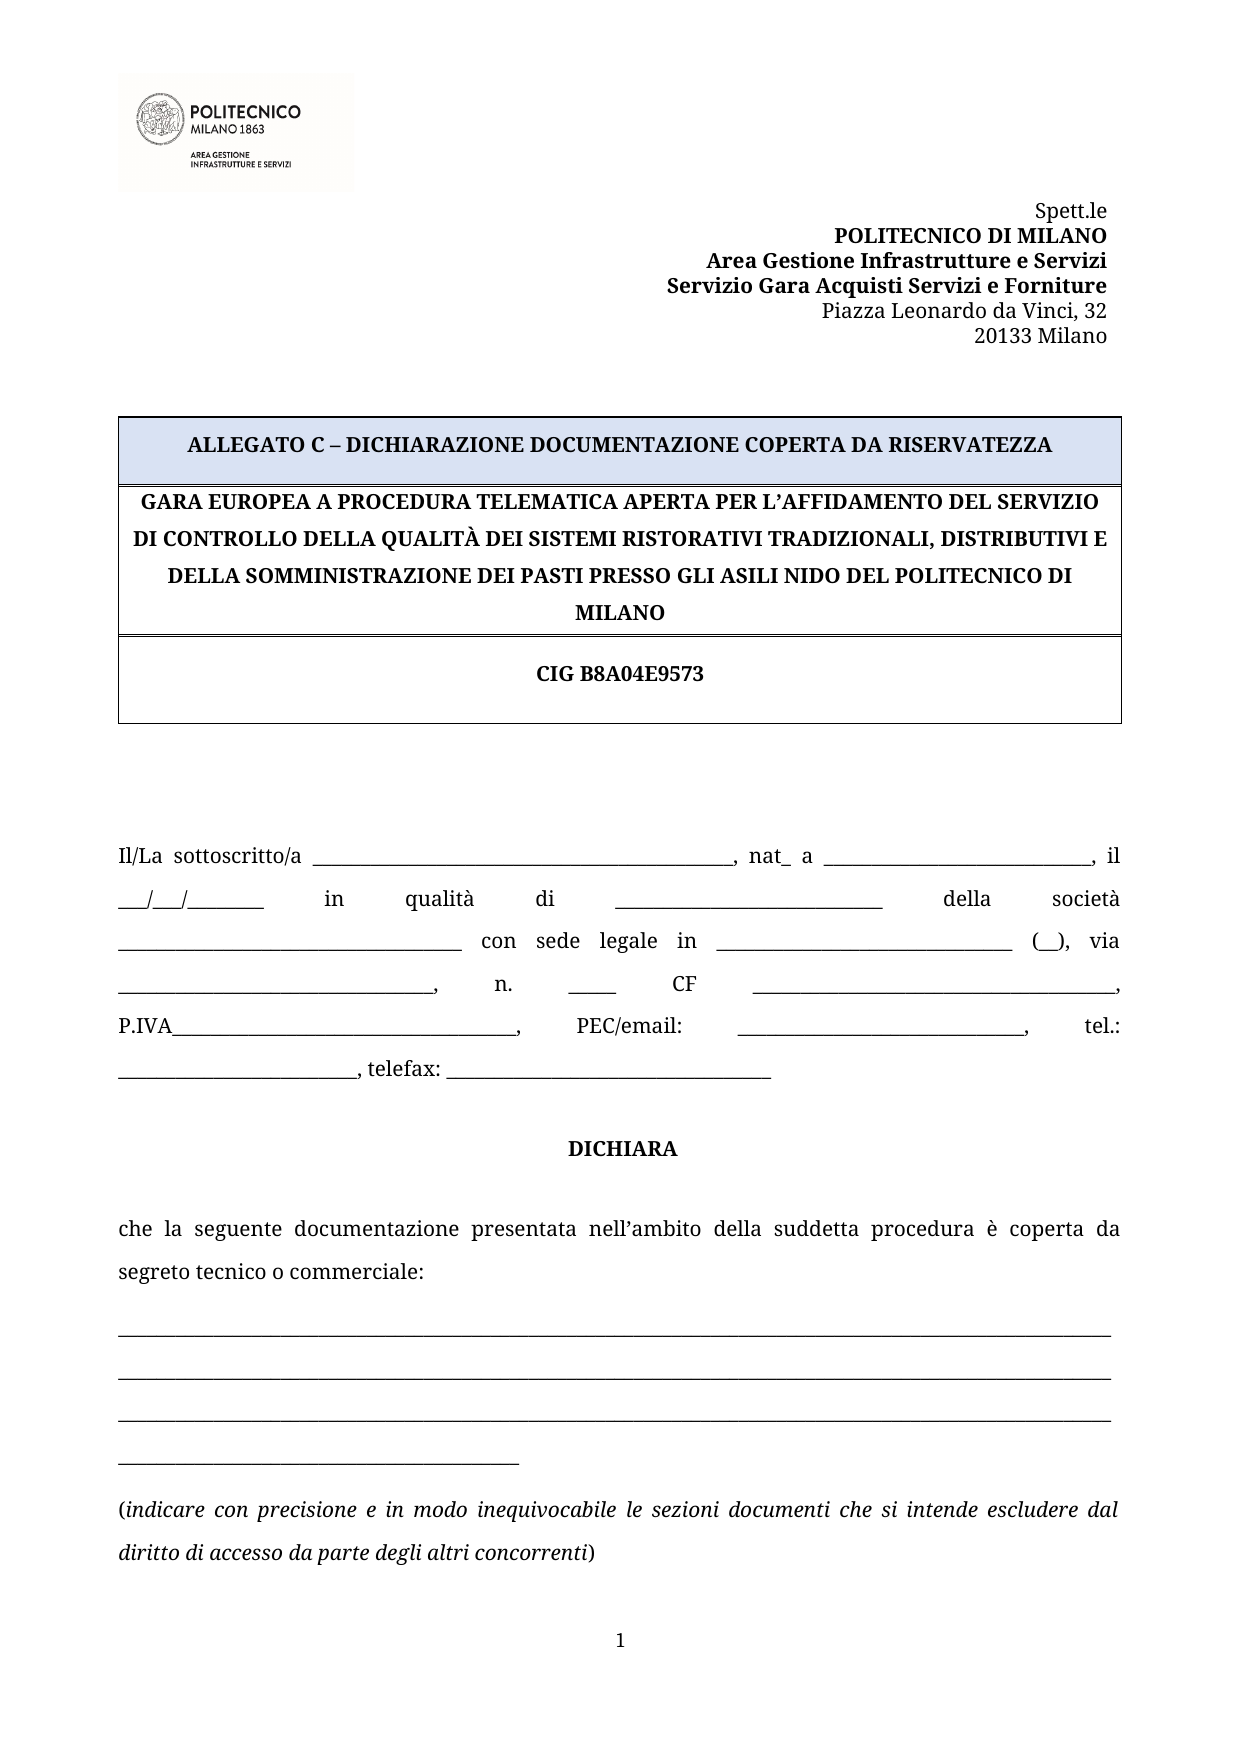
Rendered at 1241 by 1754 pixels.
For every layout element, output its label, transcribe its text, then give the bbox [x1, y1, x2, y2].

text Il/La sottoscritto/a ____________________________________________, nat_ a ____________________________, il ___/___/________ in qualità di ____________________________ della società ____________________________________ con sede legale in _______________________________ (__), via _________________________________, n. _____ CF ______________________________________, P.IVA____________________________________, PEC/email: ______________________________, tel.: _________________________, telefax: __________________________________ [118, 841, 1122, 1083]
text che la seguente documentazione presentata nell’ambito della suddetta procedura è coperta da segreto tecnico o commerciale: [118, 1214, 1122, 1286]
table_cell CIG B8A04E9573 [119, 637, 1121, 723]
text DICHIARA [118, 1134, 1122, 1163]
table_header ALLEGATO C – DICHIARAZIONE DOCUMENTAZIONE COPERTA DA RISERVATEZZA [119, 418, 1121, 484]
text (indicare con precisione e in modo inequivocabile le sezioni documenti che si intende escludere dal diritto di accesso da parte degli altri concorrenti) [118, 1495, 1122, 1566]
table_cell GARA EUROPEA A PROCEDURA TELEMATICA APERTA PER L’AFFIDAMENTO DEL SERVIZIO DI CONTROLLO DELLA QUALITÀ DEI SISTEMI RISTORATIVI TRADIZIONALI, DISTRIBUTIVI E DELLA SOMMINISTRAZIONE DEI PASTI PRESSO GLI ASILI NIDO DEL POLITECNICO DI MILANO [119, 487, 1121, 634]
text __________________________________________________________________________________________________________________________________________________________________________________________________________________________________________________________________________________________________________________________________________________________________ [118, 1312, 1122, 1468]
picture [118, 73, 355, 192]
